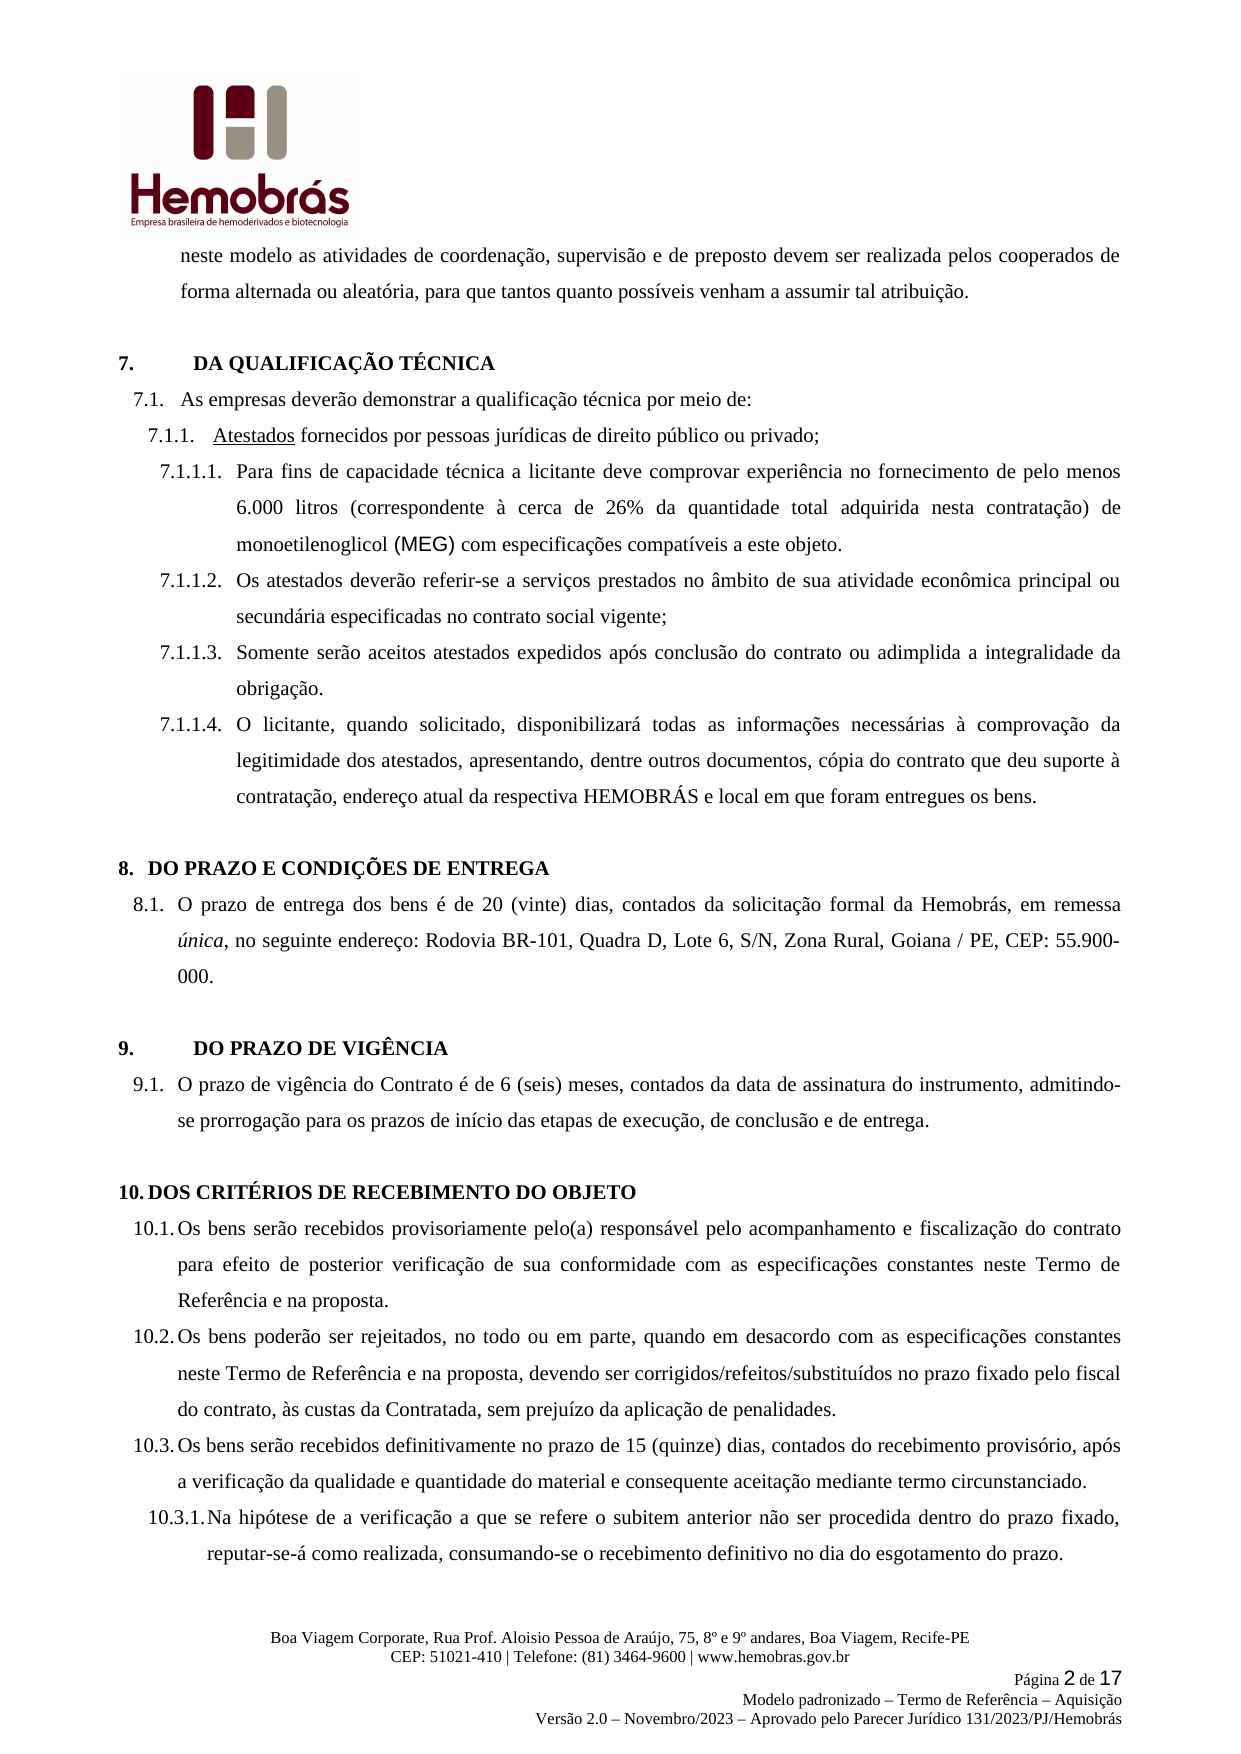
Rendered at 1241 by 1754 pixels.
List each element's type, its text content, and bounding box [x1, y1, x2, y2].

list Os atestados deverão referir-se a serviços prestados no âmbito de sua atividade econômica principal ou secundária especificadas no contrato social vigente; [159, 568, 1122, 628]
list Atestados fornecidos por pessoas jurídicas de direito público ou privado; [148, 423, 1122, 447]
list O prazo de entrega dos bens é de 20 (vinte) dias, contados da solicitação formal da Hemobrás, em remessa única, no seguinte endereço: Rodovia BR-101, Quadra D, Lote 6, S/N, Zona Rural, Goiana / PE, CEP: 55.900-000. [133, 892, 1122, 988]
list O licitante, quando solicitado, disponibilizará todas as informações necessárias à comprovação da legitimidade dos atestados, apresentando, dentre outros documentos, cópia do contrato que deu suporte à contratação, endereço atual da respectiva HEMOBRÁS e local em que foram entregues os bens. [159, 712, 1122, 808]
list Somente serão aceitos atestados expedidos após conclusão do contrato ou adimplida a integralidade da obrigação. [159, 640, 1122, 700]
list DA QUALIFICAÇÃO TÉCNICA [118, 351, 1122, 375]
picture [118, 73, 362, 243]
list Para fins de capacidade técnica a licitante deve comprovar experiência no fornecimento de pelo menos 6.000 litros (correspondente à cerca de 26% da quantidade total adquirida nesta contratação) de monoetilenoglicol (MEG) com especificações compatíveis a este objeto. [159, 459, 1122, 556]
list As empresas deverão demonstrar a qualificação técnica por meio de: [133, 387, 1122, 411]
list O prazo de vigência do Contrato é de 6 (seis) meses, contados da data de assinatura do instrumento, admitindo-se prorrogação para os prazos de início das etapas de execução, de conclusão e de entrega. [133, 1072, 1122, 1132]
list Os bens serão recebidos definitivamente no prazo de 15 (quinze) dias, contados do recebimento provisório, após a verificação da qualidade e quantidade do material e consequente aceitação mediante termo circunstanciado. [133, 1433, 1122, 1493]
list DO PRAZO E CONDIÇÕES DE ENTREGA [118, 856, 1122, 880]
list Na hipótese de a verificação a que se refere o subitem anterior não ser procedida dentro do prazo fixado, reputar-se-á como realizada, consumando-se o recebimento definitivo no dia do esgotamento do prazo. [148, 1505, 1122, 1565]
list Os bens poderão ser rejeitados, no todo ou em parte, quando em desacordo com as especificações constantes neste Termo de Referência e na proposta, devendo ser corrigidos/refeitos/substituídos no prazo fixado pelo fiscal do contrato, às custas da Contratada, sem prejuízo da aplicação de penalidades. [133, 1324, 1122, 1421]
list Os bens serão recebidos provisoriamente pelo(a) responsável pelo acompanhamento e fiscalização do contrato para efeito de posterior verificação de sua conformidade com as especificações constantes neste Termo de Referência e na proposta. [133, 1216, 1122, 1312]
list DOS CRITÉRIOS DE RECEBIMENTO DO OBJETO [118, 1180, 1122, 1204]
list DO PRAZO DE VIGÊNCIA [118, 1036, 1122, 1060]
